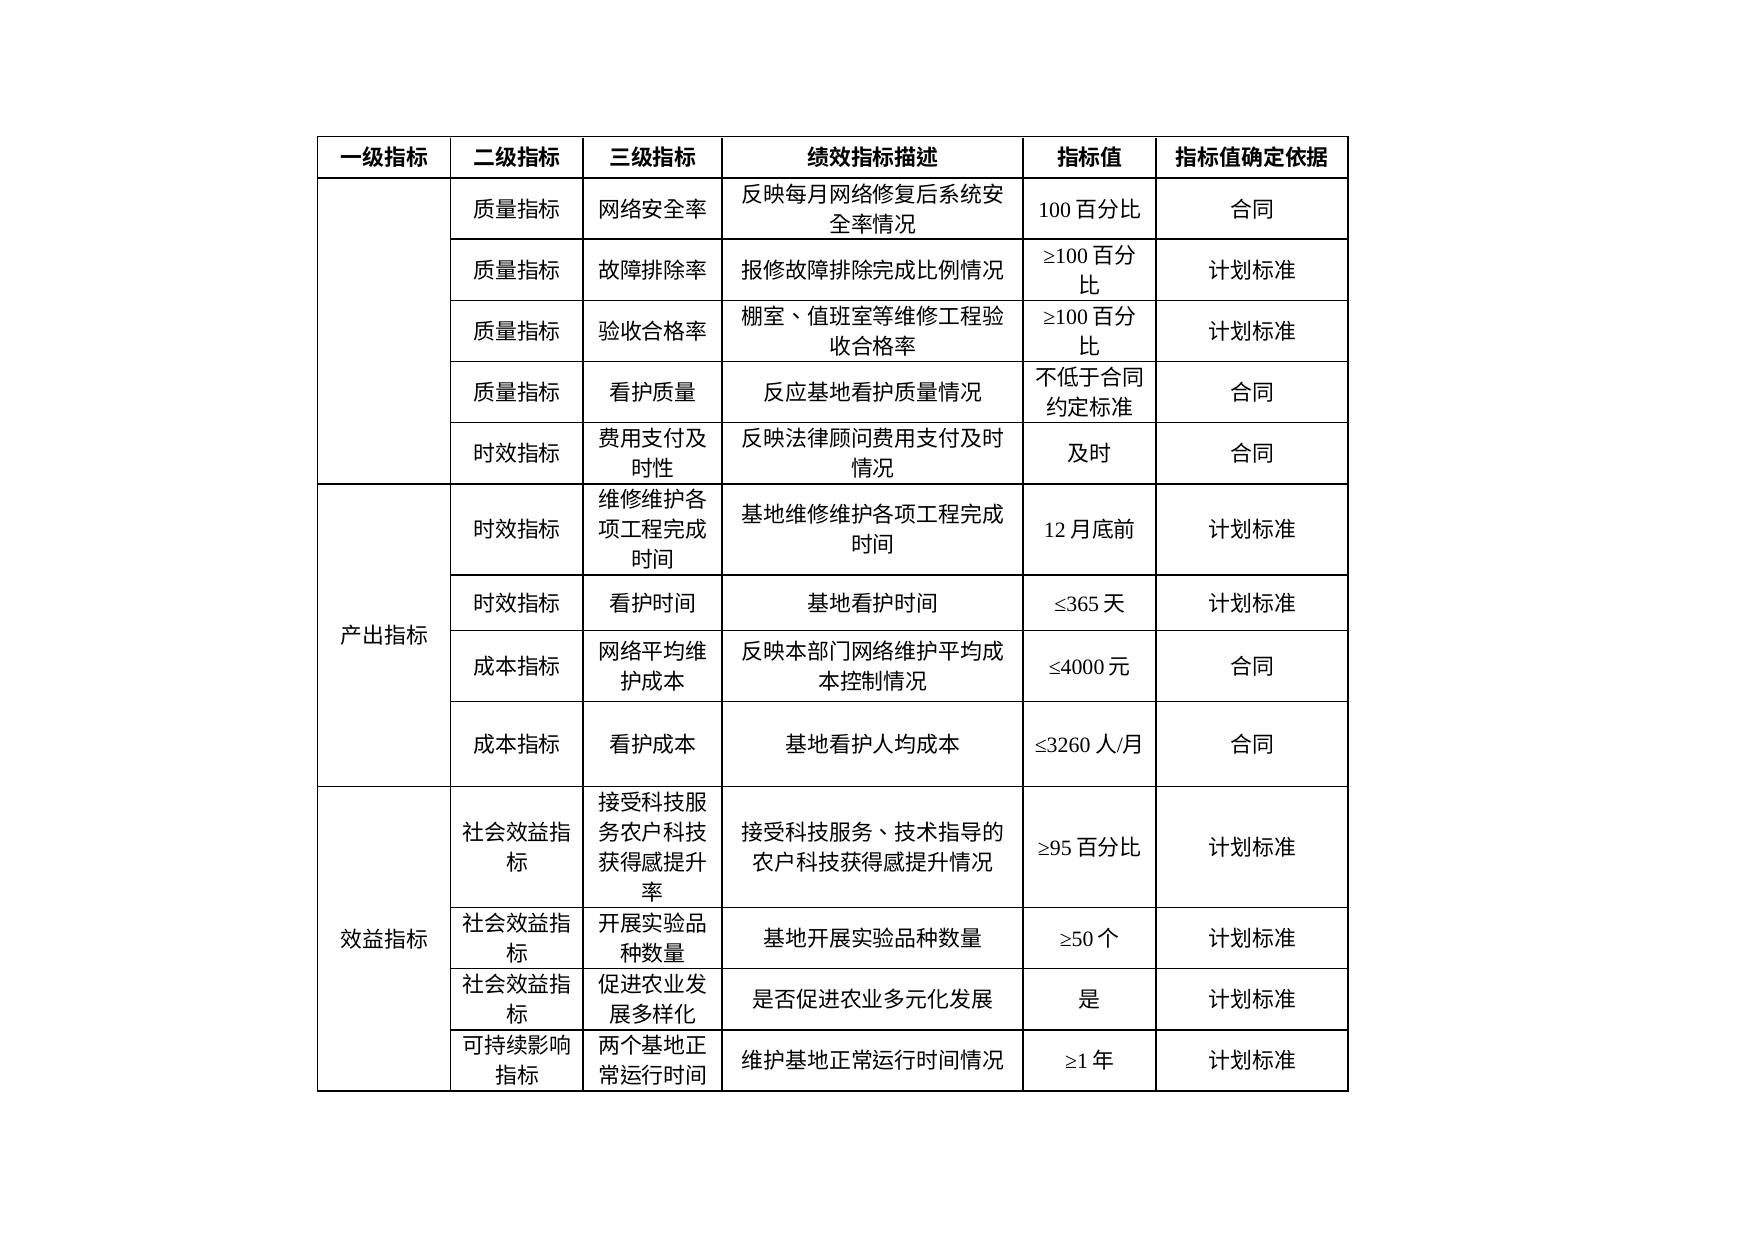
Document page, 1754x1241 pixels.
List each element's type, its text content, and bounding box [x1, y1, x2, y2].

table_cell 故障排除率 [584, 240, 721, 299]
table_cell 计划标准 [1157, 908, 1347, 968]
table_cell 质量指标 [451, 362, 582, 422]
table_cell ≥95百分比 [1024, 787, 1155, 907]
table_cell 可持续影响指标 [451, 1031, 582, 1090]
table_cell 费用支付及时性 [584, 423, 721, 483]
table_cell 及时 [1024, 423, 1155, 483]
table_cell ≥50个 [1024, 908, 1155, 968]
table_cell 维修维护各项工程完成时间 [584, 485, 721, 574]
table_cell 计划标准 [1157, 969, 1347, 1029]
table_cell 报修故障排除完成比例情况 [723, 240, 1022, 299]
table_header 指标值确定依据 [1157, 137, 1347, 177]
table_cell 成本指标 [451, 631, 582, 701]
table_cell 验收合格率 [584, 301, 721, 361]
table_cell ≤4000元 [1024, 631, 1155, 701]
table_header 一级指标 [318, 137, 450, 177]
table_header 绩效指标描述 [723, 137, 1023, 177]
table_cell 质量指标 [451, 179, 582, 238]
table_cell 时效指标 [451, 423, 582, 483]
table_cell 开展实验品种数量 [584, 908, 721, 968]
table_cell 看护时间 [584, 576, 721, 629]
table_cell 时效指标 [451, 576, 582, 629]
table_cell 100百分比 [1024, 179, 1155, 238]
table_cell 成本指标 [451, 702, 582, 786]
table_cell 维护基地正常运行时间情况 [723, 1031, 1022, 1090]
table_cell 时效指标 [451, 485, 582, 574]
table_cell 基地看护时间 [723, 576, 1022, 629]
table_cell 反映本部门网络维护平均成本控制情况 [723, 631, 1022, 701]
table_cell 合同 [1157, 179, 1347, 238]
table_cell 是 [1024, 969, 1155, 1029]
table_header 三级指标 [584, 137, 722, 177]
table_cell 计划标准 [1157, 301, 1347, 361]
table_cell 促进农业发展多样化 [584, 969, 721, 1029]
table_cell 基地维修维护各项工程完成时间 [723, 485, 1022, 574]
table_cell 12月底前 [1024, 485, 1155, 574]
table_cell 合同 [1157, 362, 1347, 422]
table_cell 看护质量 [584, 362, 721, 422]
table_cell 看护成本 [584, 702, 721, 786]
table_cell 网络平均维护成本 [584, 631, 721, 701]
table_cell 不低于合同约定标准 [1024, 362, 1155, 422]
table_cell 社会效益指标 [451, 908, 582, 968]
table_cell ≥100百分比 [1024, 301, 1155, 361]
table_cell 接受科技服务、技术指导的农户科技获得感提升情况 [723, 787, 1022, 907]
table_cell 社会效益指标 [451, 787, 582, 907]
table_cell 计划标准 [1157, 576, 1347, 629]
table_header 指标值 [1024, 137, 1156, 177]
table_cell 计划标准 [1157, 1031, 1347, 1090]
table_cell ≥100百分比 [1024, 240, 1155, 299]
table_header 二级指标 [451, 137, 583, 177]
table_cell ≤3260人/月 [1024, 702, 1155, 786]
table_cell 接受科技服务农户科技获得感提升率 [584, 787, 721, 907]
table_cell 合同 [1157, 423, 1347, 483]
table_cell 计划标准 [1157, 787, 1347, 907]
table_cell 效益指标 [318, 787, 450, 1090]
table_cell 反映每月网络修复后系统安全率情况 [723, 179, 1022, 238]
table_cell 基地看护人均成本 [723, 702, 1022, 786]
table_cell 质量指标 [451, 301, 582, 361]
table_cell 两个基地正常运行时间 [584, 1031, 721, 1090]
table_cell ≤365天 [1024, 576, 1155, 629]
table_cell 合同 [1157, 702, 1347, 786]
table_cell 产出指标 [318, 485, 450, 786]
table_cell 社会效益指标 [451, 969, 582, 1029]
table_cell 计划标准 [1157, 485, 1347, 574]
table_cell 反应基地看护质量情况 [723, 362, 1022, 422]
table_cell ≥1年 [1024, 1031, 1155, 1090]
table_cell 质量指标 [451, 240, 582, 299]
table_cell 是否促进农业多元化发展 [723, 969, 1022, 1029]
table_cell 合同 [1157, 631, 1347, 701]
table_cell 基地开展实验品种数量 [723, 908, 1022, 968]
table_cell 棚室、值班室等维修工程验收合格率 [723, 301, 1022, 361]
table_cell 计划标准 [1157, 240, 1347, 299]
table_cell 反映法律顾问费用支付及时情况 [723, 423, 1022, 483]
table_cell 网络安全率 [584, 179, 721, 238]
